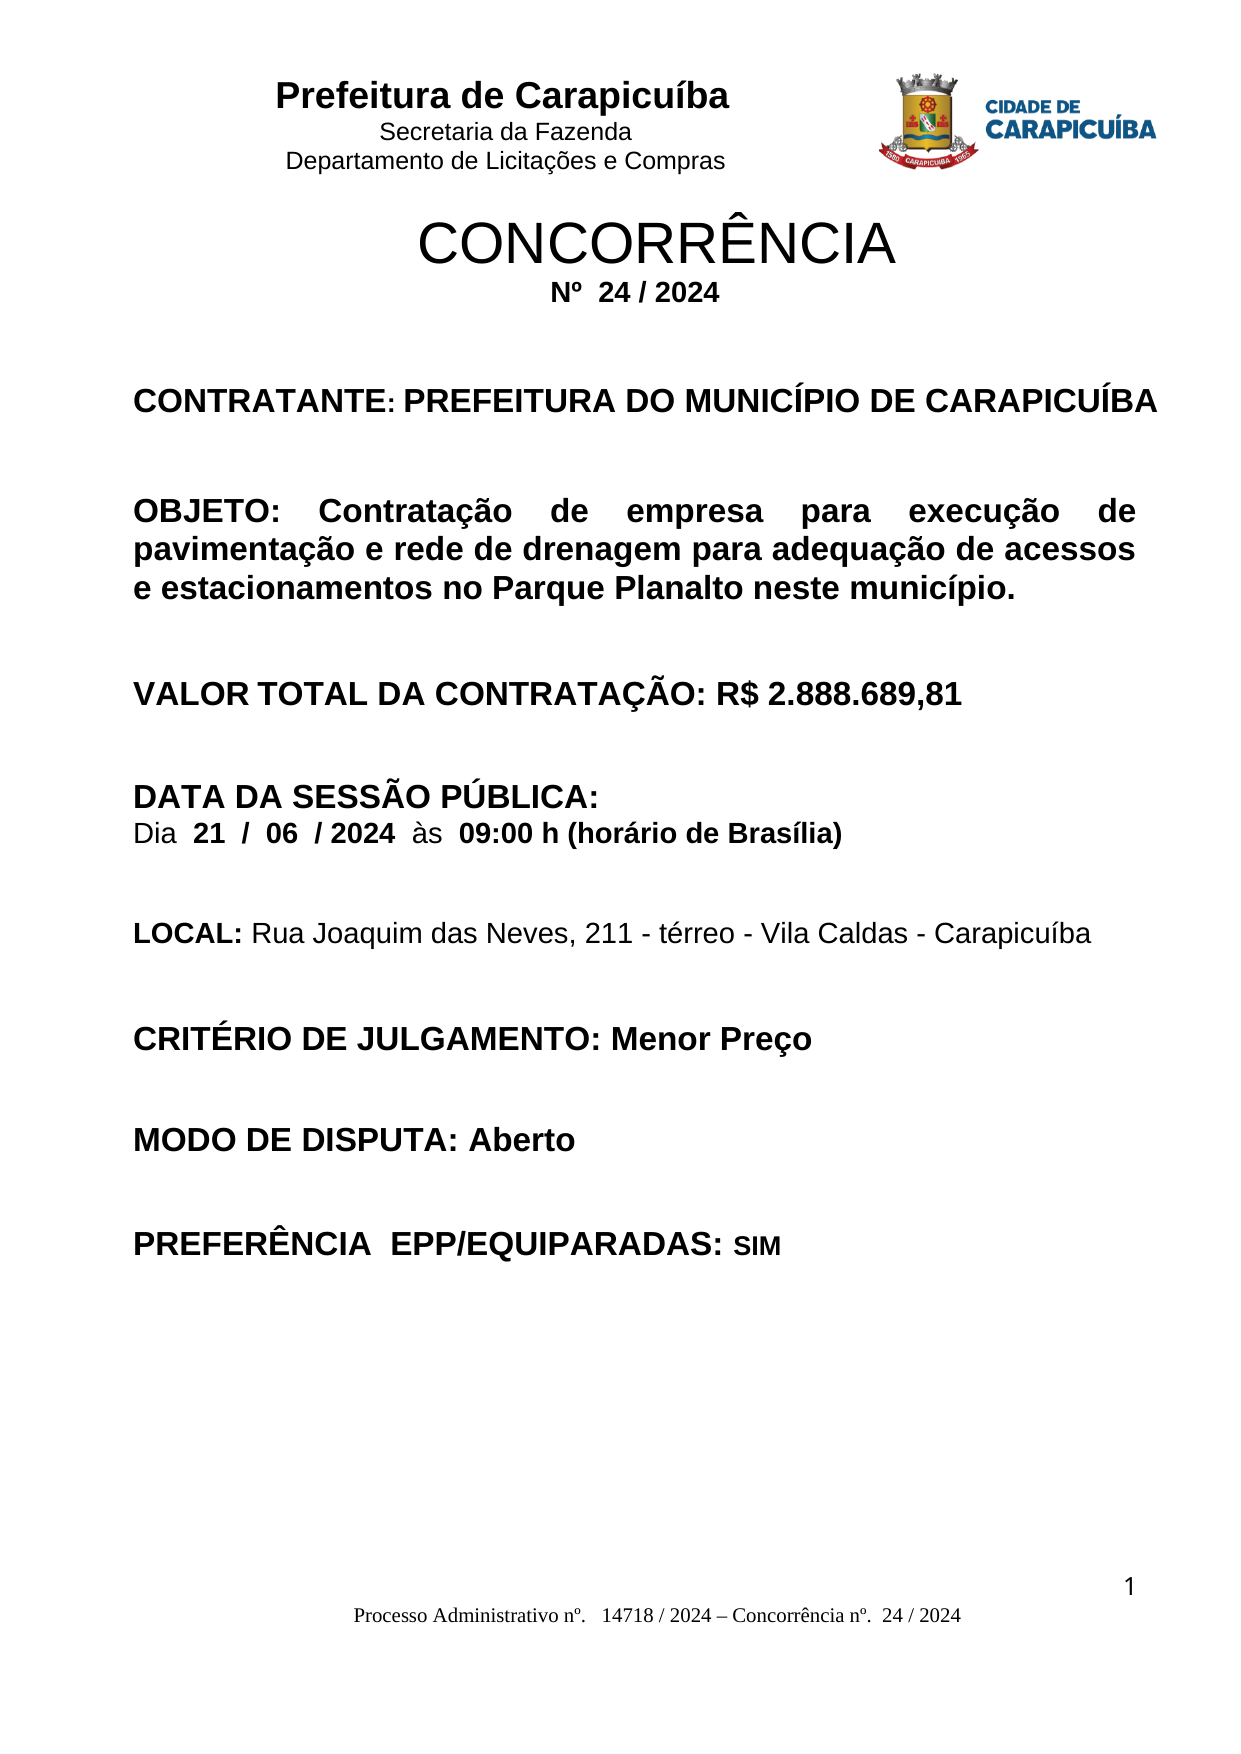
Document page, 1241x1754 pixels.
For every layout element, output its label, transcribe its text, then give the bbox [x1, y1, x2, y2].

text Modo de disputa: Aberto [133, 1120, 1137, 1159]
text DATA DA SESSÃO PÚBLICA: [133, 777, 1137, 816]
picture [877, 65, 1159, 172]
text Critério de Julgamento: Menor Preço [133, 1019, 1137, 1058]
text CONCORRÊNCIA [177, 208, 1137, 276]
text Nº 24 / 2024 [133, 276, 1137, 309]
text OBJETO: Contratação de empresa para execução de pavimentação e rede de drenagem para adequação de acessos e estacionamentos no Parque Planalto neste município. [133, 491, 1137, 606]
text CONTRATANTE: PREFEITURA DO MUNICÍPIO DE CARAPICUÍBA [133, 381, 1240, 419]
text LOCAL: Rua Joaquim das Neves, 211 - térreo - Vila Caldas - Carapicuíba [133, 916, 1137, 950]
text Dia 21 / 06 / 2024 às 09:00 h (horário de Brasília) [133, 816, 1137, 849]
text PREFERÊNCIA EPP/EQUIPARADAS: SIM [133, 1224, 1137, 1262]
text VALOR TOTAL DA CONTRATAÇÃO: R$ 2.888.689,81 [133, 674, 1137, 712]
